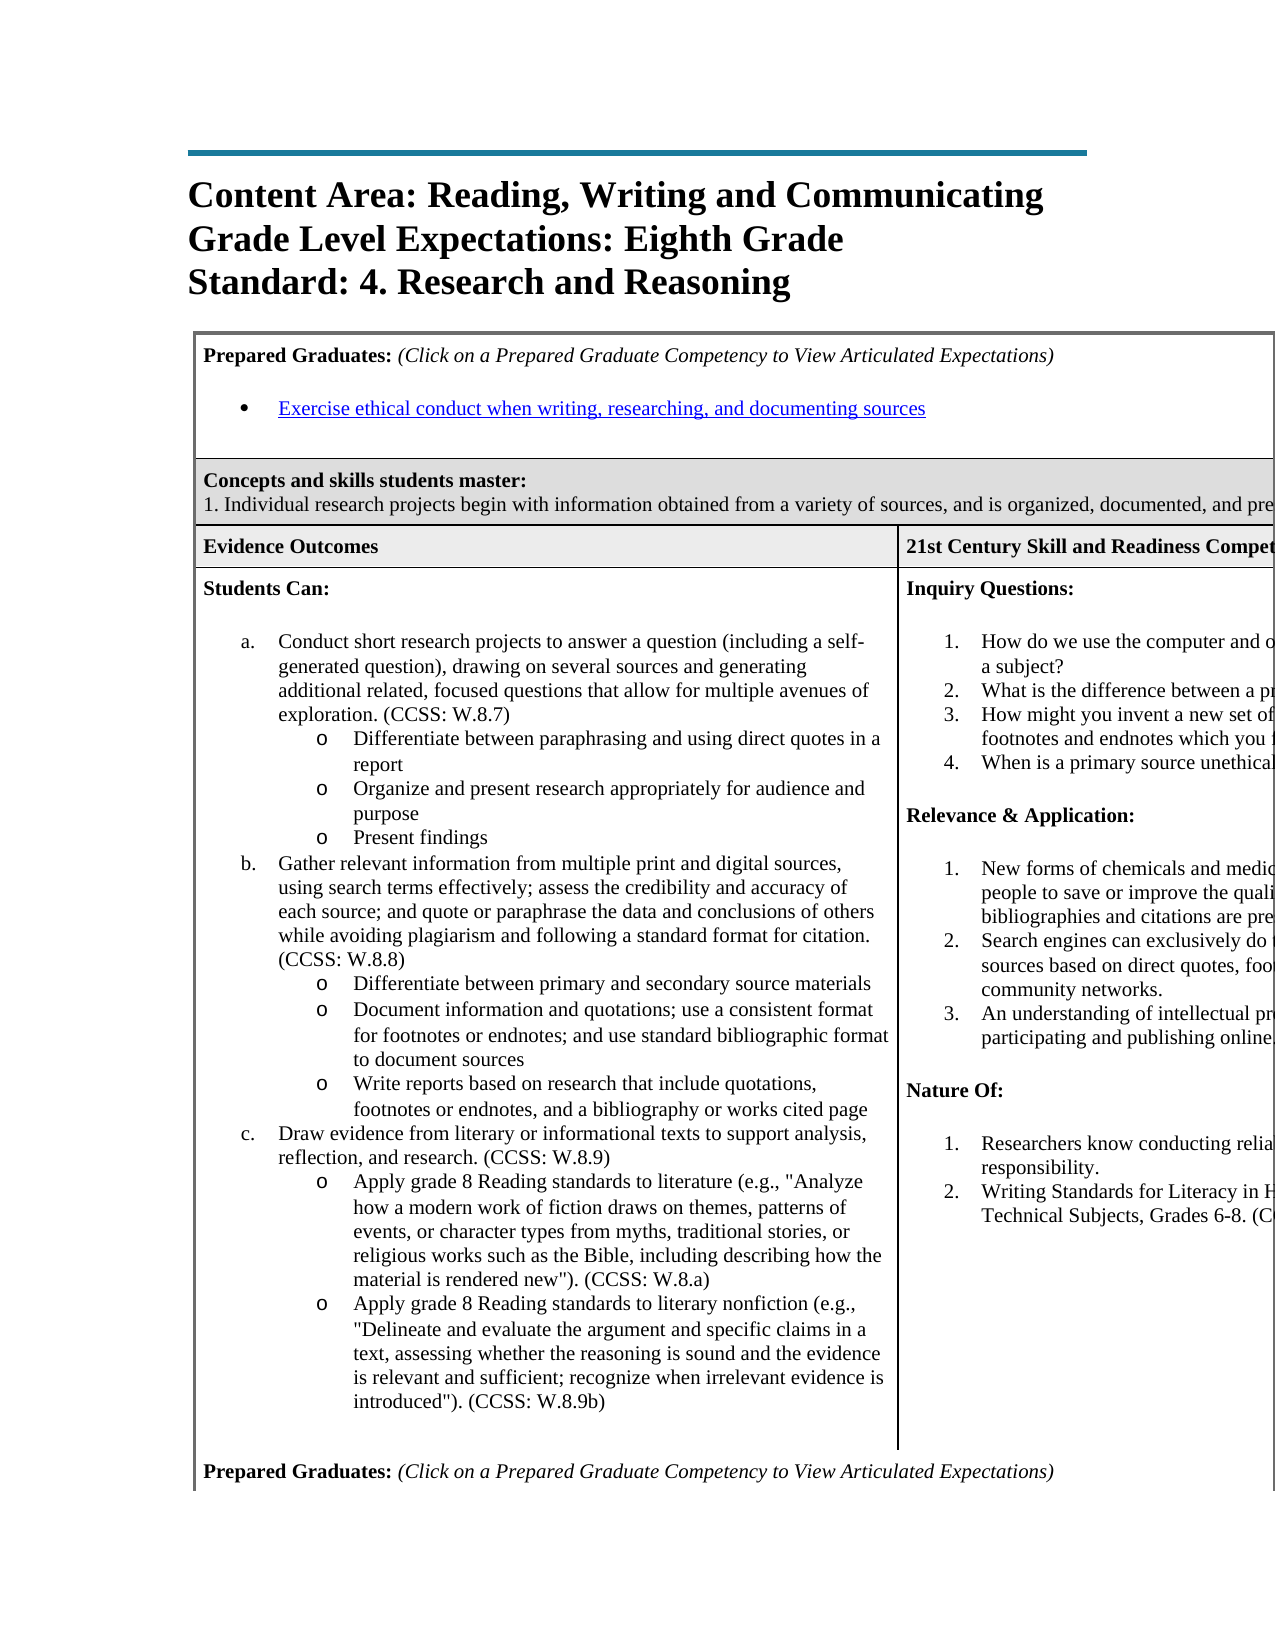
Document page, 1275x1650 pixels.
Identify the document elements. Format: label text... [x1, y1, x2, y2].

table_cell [196, 1450, 1273, 1491]
table_cell Inquiry Questions: How do we use the computer and other media to answer questions about a subject? What is the difference between a primary and secondary source? How might you invent a new set of rules about the use and style of footnotes and endnotes which you find more creative? When is a primary source unethical to use? Relevance & Application: New forms of chemicals and medicines are approved and given to people to save or improve the quality of lives only after research, bibliographies and citations are presented. Search engines can exclusively do their scanning for logical and related sources based on direct quotes, footnotes and quotations in the research community networks. An understanding of intellectual property can be obtained by participating and publishing online. Nature Of: Researchers know conducting reliable and valid research is an ethical responsibility. Writing Standards for Literacy in History/Social Studies, Science and Technical Subjects, Grades 6-8. (CCSS: WHST.6-8.7-9) [899, 568, 1273, 1450]
table_cell Students Can: Conduct short research projects to answer a question (including a self-generated question), drawing on several sources and generating additional related, focused questions that allow for multiple avenues of exploration. (CCSS: W.8.7) Differentiate between paraphrasing and using direct quotes in a report Organize and present research appropriately for audience and purpose Present findings Gather relevant information from multiple print and digital sources, using search terms effectively; assess the credibility and accuracy of each source; and quote or paraphrase the data and conclusions of others while avoiding plagiarism and following a standard format for citation. (CCSS: W.8.8) Differentiate between primary and secondary source materials Document information and quotations; use a consistent format for footnotes or endnotes; and use standard bibliographic format to document sources Write reports based on research that include quotations, footnotes or endnotes, and a bibliography or works cited page Draw evidence from literary or informational texts to support analysis, reflection, and research. (CCSS: W.8.9) Apply grade 8 Reading standards to literature (e.g., "Analyze how a modern work of fiction draws on themes, patterns of events, or character types from myths, traditional stories, or religious works such as the Bible, including describing how the material is rendered new"). (CCSS: W.8.a) Apply grade 8 Reading standards to literary nonfiction (e.g., "Delineate and evaluate the argument and specific claims in a text, assessing whether the reasoning is sound and the evidence is relevant and sufficient; recognize when irrelevant evidence is introduced"). (CCSS: W.8.9b) [196, 568, 897, 1450]
table_cell Concepts and skills students master: 1. Individual research projects begin with information obtained from a variety of sources, and is organized, documented, and presented using logical procedures [196, 459, 1273, 524]
table_cell Evidence Outcomes [196, 526, 897, 566]
table_cell 21st Century Skill and Readiness Competencies [899, 526, 1273, 566]
text Content Area: Reading, Writing and Communicating Grade Level Expectations: Eighth Grade Standard: 4. Research and Reasoning [187, 151, 1087, 302]
table_header Prepared Graduates: (Click on a Prepared Graduate Competency to View Articulated Expectations) Exercise ethical conduct when writing, researching, and documenting sources [196, 335, 1273, 458]
